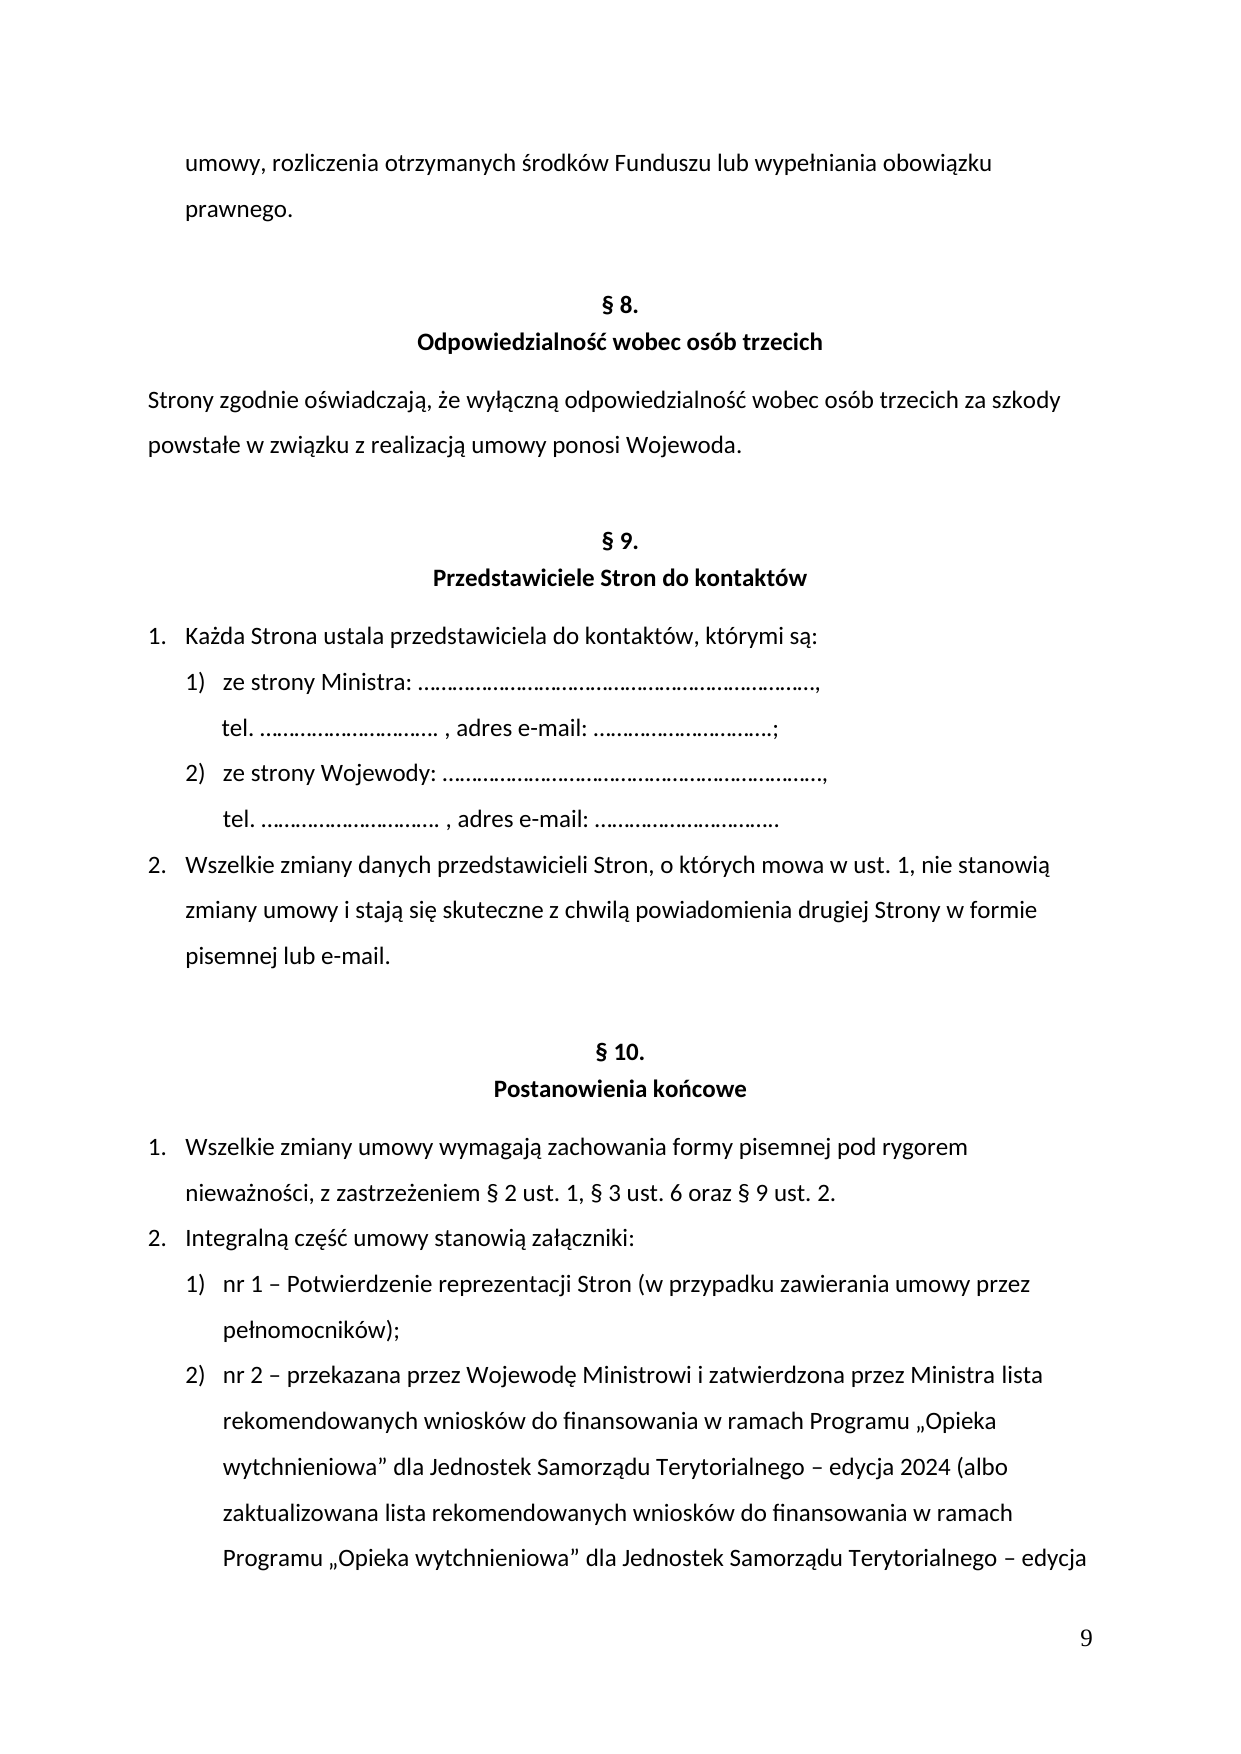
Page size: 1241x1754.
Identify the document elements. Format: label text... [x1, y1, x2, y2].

list ze strony Ministra: ……………………………………………………………, [185, 666, 1093, 697]
text tel. …………………………. , adres e-mail: ………………………….; [148, 712, 1093, 742]
subtitle Odpowiedzialność wobec osób trzecich [148, 326, 1093, 357]
list ze strony Wojewody: …………………………………………………………, [185, 757, 1093, 788]
subtitle Postanowienia końcowe [148, 1073, 1093, 1104]
list nr 1 – Potwierdzenie reprezentacji Stron (w przypadku zawierania umowy przez pełnomocników); [185, 1268, 1093, 1344]
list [148, 148, 1093, 224]
subtitle § 9. [148, 525, 1093, 556]
list Wszelkie zmiany danych przedstawicieli Stron, o których mowa w ust. 1, nie stanowią zmiany umowy i stają się skuteczne z chwilą powiadomienia drugiej Strony w formie pisemnej lub e-mail. [148, 849, 1093, 971]
list Każda Strona ustala przedstawiciela do kontaktów, którymi są: [148, 620, 1093, 651]
text Strony zgodnie oświadczają, że wyłączną odpowiedzialność wobec osób trzecich za szkody powstałe w związku z realizacją umowy ponosi Wojewoda. [148, 384, 1093, 460]
subtitle Przedstawiciele Stron do kontaktów [148, 562, 1093, 593]
list Wszelkie zmiany umowy wymagają zachowania formy pisemnej pod rygorem nieważności, z zastrzeżeniem § 2 ust. 1, § 3 ust. 6 oraz § 9 ust. 2. [148, 1131, 1093, 1207]
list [185, 1360, 1093, 1573]
list Integralną część umowy stanowią załączniki: [148, 1222, 1093, 1253]
subtitle § 10. [148, 1036, 1093, 1067]
text tel. …………………………. , adres e-mail: ………………………….. [223, 803, 1093, 834]
subtitle § 8. [148, 289, 1093, 319]
